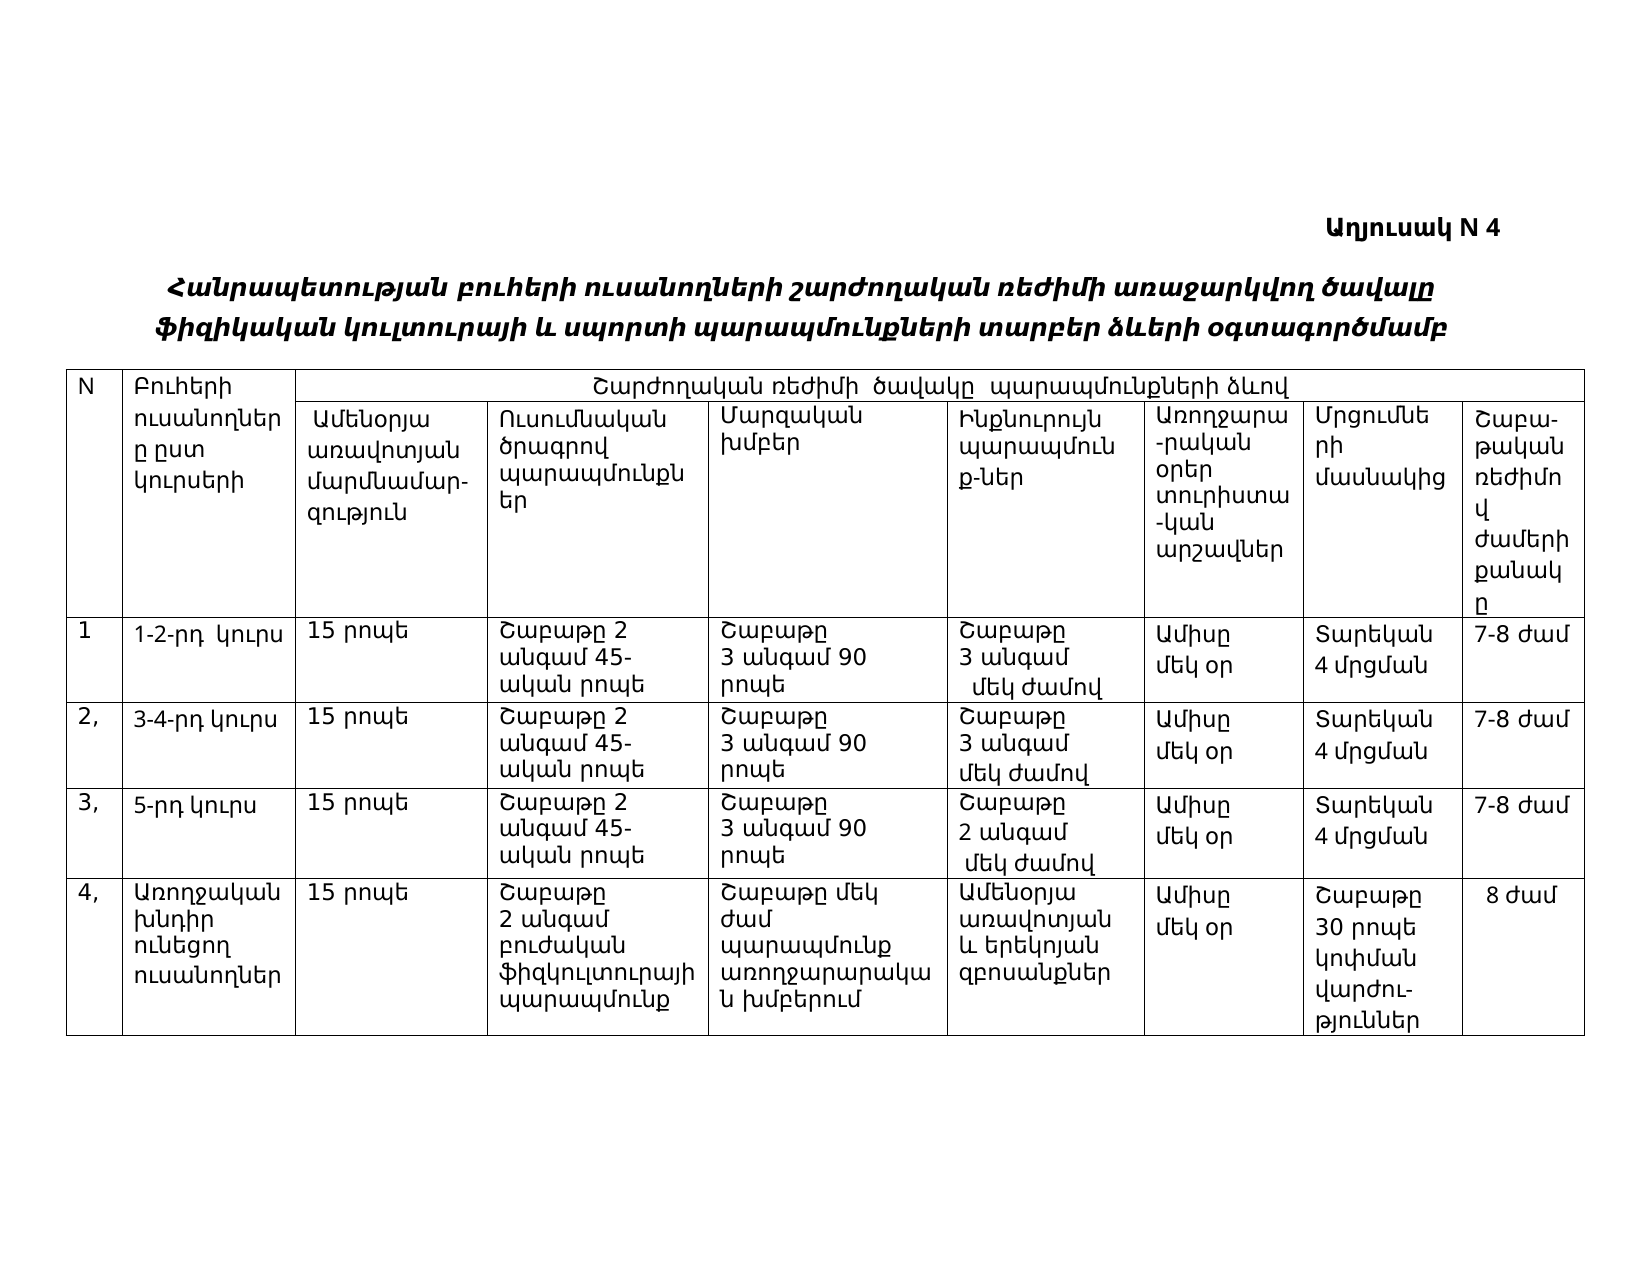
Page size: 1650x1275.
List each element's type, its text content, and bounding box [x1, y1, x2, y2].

table_cell Ամիսը մեկ օր [1145, 789, 1303, 878]
table_cell 15 րոպե [296, 789, 487, 878]
table_cell Ամենօրյա առավոտյան մարմնամար-զություն [296, 402, 487, 617]
table_cell 15 րոպե [296, 618, 487, 702]
table_cell Շաբաթը 3 անգամ 90 րոպե [709, 618, 947, 702]
table_cell Շաբաթը 2 անգամ 45-ական րոպե [488, 703, 708, 788]
table_cell 3-4-րդ կուրս [123, 703, 295, 788]
table_cell Մրցումների մասնակից [1304, 402, 1462, 617]
table_cell Շաբաթը 3 անգամ 90 րոպե [709, 789, 947, 878]
table_cell Շաբաթը 2 անգամ 45-ական րոպե [488, 789, 708, 878]
table_cell 1-2-րդ կուրս [123, 618, 295, 702]
table_cell Ամիսը մեկ օր [1145, 618, 1303, 702]
text Հանրապետության բուհերի ուսանողների շարժողական ռեժիմի առաջարկվող ծավալը ֆիզիկական կուլտուրայի և սպորտի պարապմունքների տարբեր ձևերի օգտագործմամբ [103, 270, 1500, 343]
table_cell 15 րոպե [296, 879, 487, 1035]
table_cell Ամենօրյա առավոտյան և երեկոյան զբոսանքներ [948, 879, 1144, 1035]
table_cell Ամիսը մեկ օր [1145, 703, 1303, 788]
table_cell 7-8 ժամ [1463, 703, 1584, 788]
table_cell Շաբա-թական ռեժիմով ժամերի քանակը [1463, 402, 1584, 617]
table_cell Շաբաթը 2 անգամ 45-ական րոպե [488, 618, 708, 702]
table_cell 2, [67, 703, 122, 788]
table_cell Ուսումնական ծրագրով պարապմունքներ [488, 402, 708, 617]
table_cell Շաբաթը 3 անգամ 90 րոպե [709, 703, 947, 788]
table_cell 15 րոպե [296, 703, 487, 788]
table_cell Ինքնուրույն պարապմունք-ներ [948, 402, 1144, 617]
table_cell Տարեկան 4 մրցման [1304, 789, 1462, 878]
table_cell Շաբաթը 30 րոպե կոփման վարժու-թյուններ [1304, 879, 1462, 1035]
table_cell 5-րդ կուրս [123, 789, 295, 878]
table_cell Տարեկան 4 մրցման [1304, 703, 1462, 788]
table_cell 4, [67, 879, 122, 1035]
table_cell 8 ժամ [1463, 879, 1584, 1035]
table_cell Շաբաթը 3 անգամ մեկ ժամով [948, 618, 1144, 702]
table_header Շարժողական ռեժիմի ծավակը պարապմունքների ձևով [296, 370, 1584, 401]
table_cell Մարզական խմբեր [709, 402, 947, 617]
table_cell Շաբաթը մեկ ժամ պարապմունք առողջարարական խմբերում [709, 879, 947, 1035]
text Աղյուսակ N 4 [103, 210, 1500, 244]
table_cell Շաբաթը 3 անգամ մեկ ժամով [948, 703, 1144, 788]
table_cell Շաբաթը 2 անգամ բուժական ֆիզկուլտուրայի պարապմունք [488, 879, 708, 1035]
table_cell Առողջարա-րական օրեր տուրիստա-կան արշավներ [1145, 402, 1303, 617]
table_cell 7-8 ժամ [1463, 789, 1584, 878]
table_cell Շաբաթը 2 անգամ մեկ ժամով [948, 789, 1144, 878]
table_cell 3, [67, 789, 122, 878]
table_cell Տարեկան 4 մրցման [1304, 618, 1462, 702]
table_header N [67, 370, 122, 617]
table_cell 1 [67, 618, 122, 702]
table_cell Ամիսը մեկ օր [1145, 879, 1303, 1035]
table_cell Առողջական խնդիր ունեցող ուսանողներ [123, 879, 295, 1035]
table_cell 7-8 ժամ [1463, 618, 1584, 702]
table_header Բուհերի ուսանողները ըստ կուրսերի [123, 370, 295, 617]
